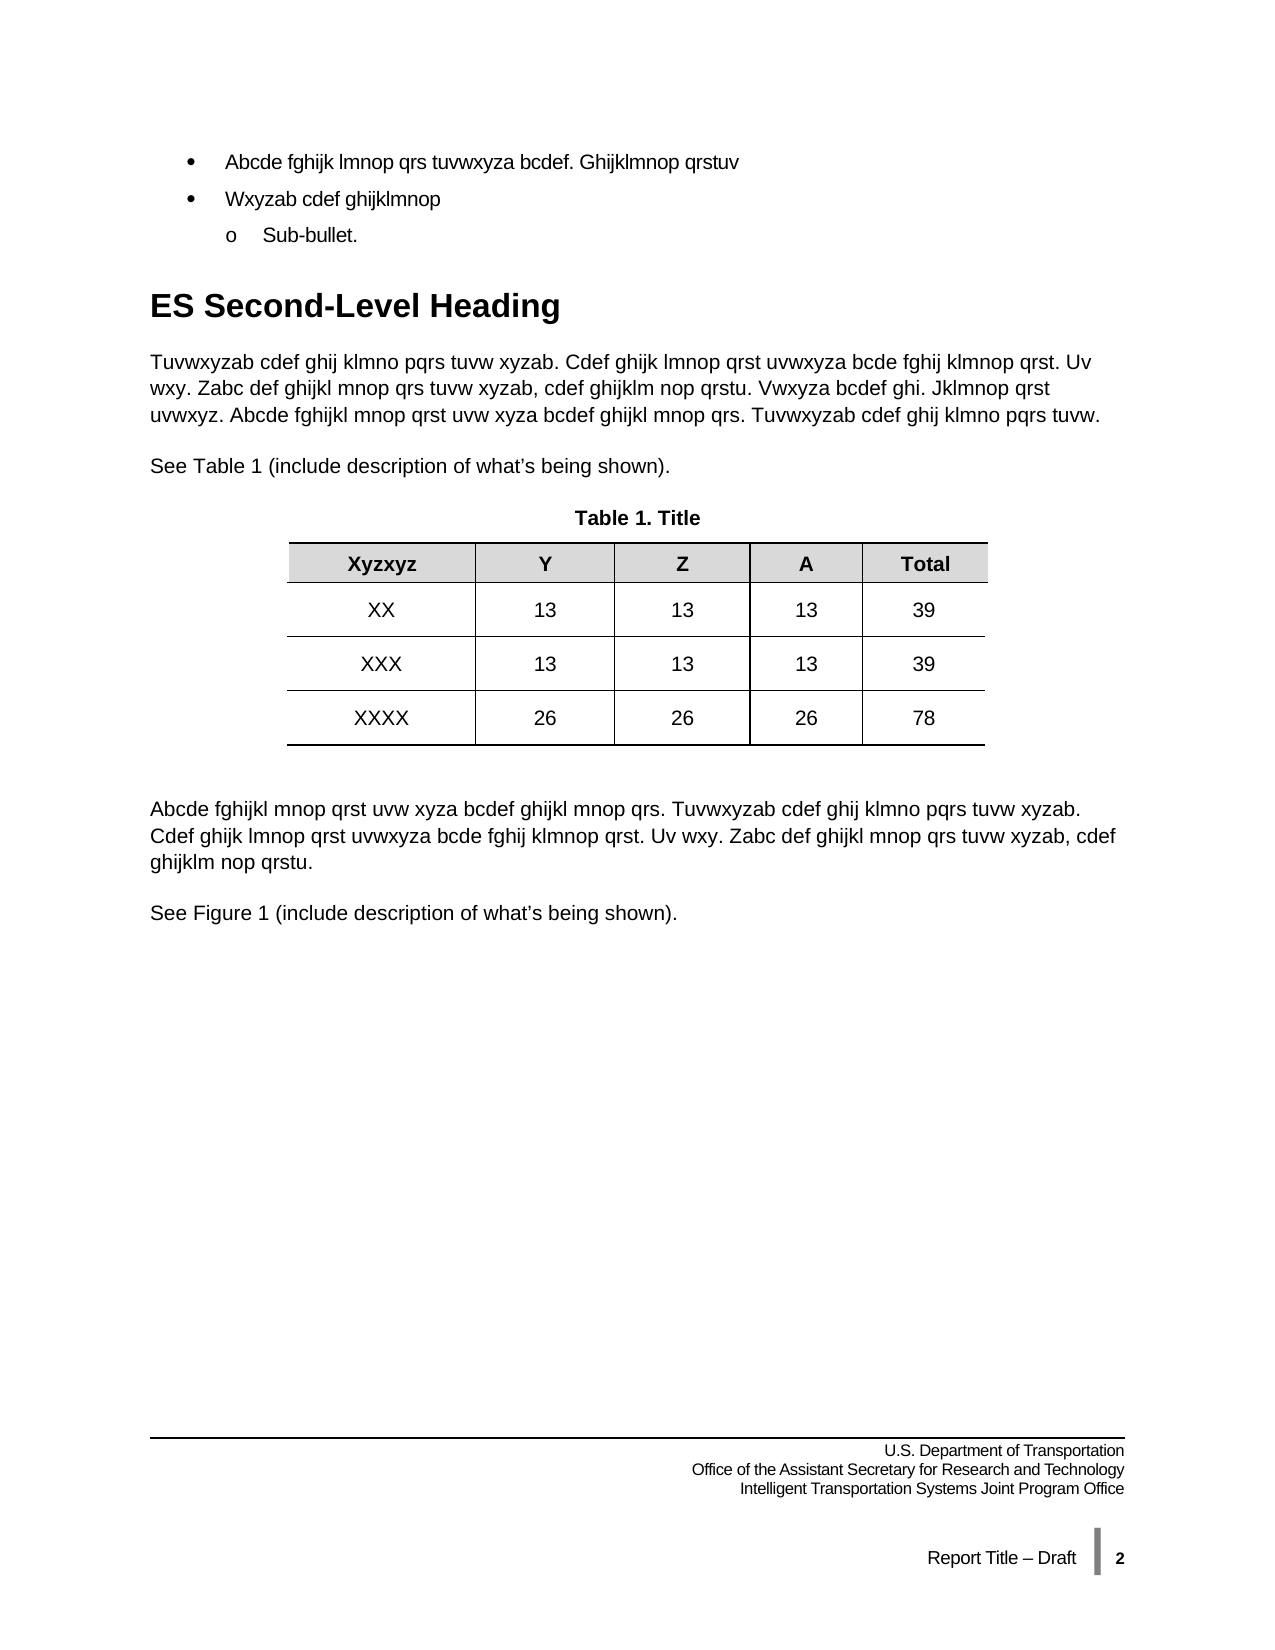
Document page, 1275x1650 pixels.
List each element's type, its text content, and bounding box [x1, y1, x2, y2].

table_header Z [615, 544, 749, 582]
table_cell 26 [615, 691, 749, 744]
text Abcde fghijkl mnop qrst uvw xyza bcdef ghijkl mnop qrs. Tuvwxyzab cdef ghij klmno pqrs tuvw xyzab. Cdef ghijk lmnop qrst uvwxyza bcde fghij klmnop qrst. Uv wxy. Zabc def ghijkl mnop qrs tuvw xyzab, cdef ghijklm nop qrstu. [150, 797, 1125, 874]
table_cell 26 [751, 691, 862, 744]
table_cell 13 [615, 637, 749, 690]
table_cell 13 [751, 583, 862, 636]
table_cell 39 [863, 583, 985, 636]
table_cell 13 [476, 637, 614, 690]
table_header Y [476, 544, 614, 582]
text Table 1. Title [150, 505, 1125, 529]
text Abcde fghijk lmnop qrs tuvwxyza bcdef. Ghijklmnop qrstuv [187, 150, 1125, 174]
text See Table 1 (include description of what’s being shown). [150, 454, 1125, 478]
table_cell 13 [751, 637, 862, 690]
table_cell XXXX [287, 691, 475, 744]
table_cell XXX [287, 637, 475, 690]
table_cell 13 [615, 583, 749, 636]
table_cell 13 [476, 583, 614, 636]
table_cell XX [287, 583, 475, 636]
table_cell 78 [863, 691, 985, 744]
table_header A [751, 544, 862, 582]
text Wxyzab cdef ghijklmnop [187, 187, 1125, 211]
text See Figure 1 (include description of what’s being shown). [150, 901, 1125, 925]
subtitle ES Second-Level Heading [150, 286, 1125, 325]
table_header Xyzxyz [289, 544, 475, 582]
text Sub-bullet. [225, 223, 1125, 249]
table_header Total [863, 544, 988, 582]
text Tuvwxyzab cdef ghij klmno pqrs tuvw xyzab. Cdef ghijk lmnop qrst uvwxyza bcde fghij klmnop qrst. Uv wxy. Zabc def ghijkl mnop qrs tuvw xyzab, cdef ghijklm nop qrstu. Vwxyza bcdef ghi. Jklmnop qrst uvwxyz. Abcde fghijkl mnop qrst uvw xyza bcdef ghijkl mnop qrs. Tuvwxyzab cdef ghij klmno pqrs tuvw. [150, 350, 1125, 427]
table_cell 39 [863, 637, 985, 690]
table_cell 26 [476, 691, 614, 744]
